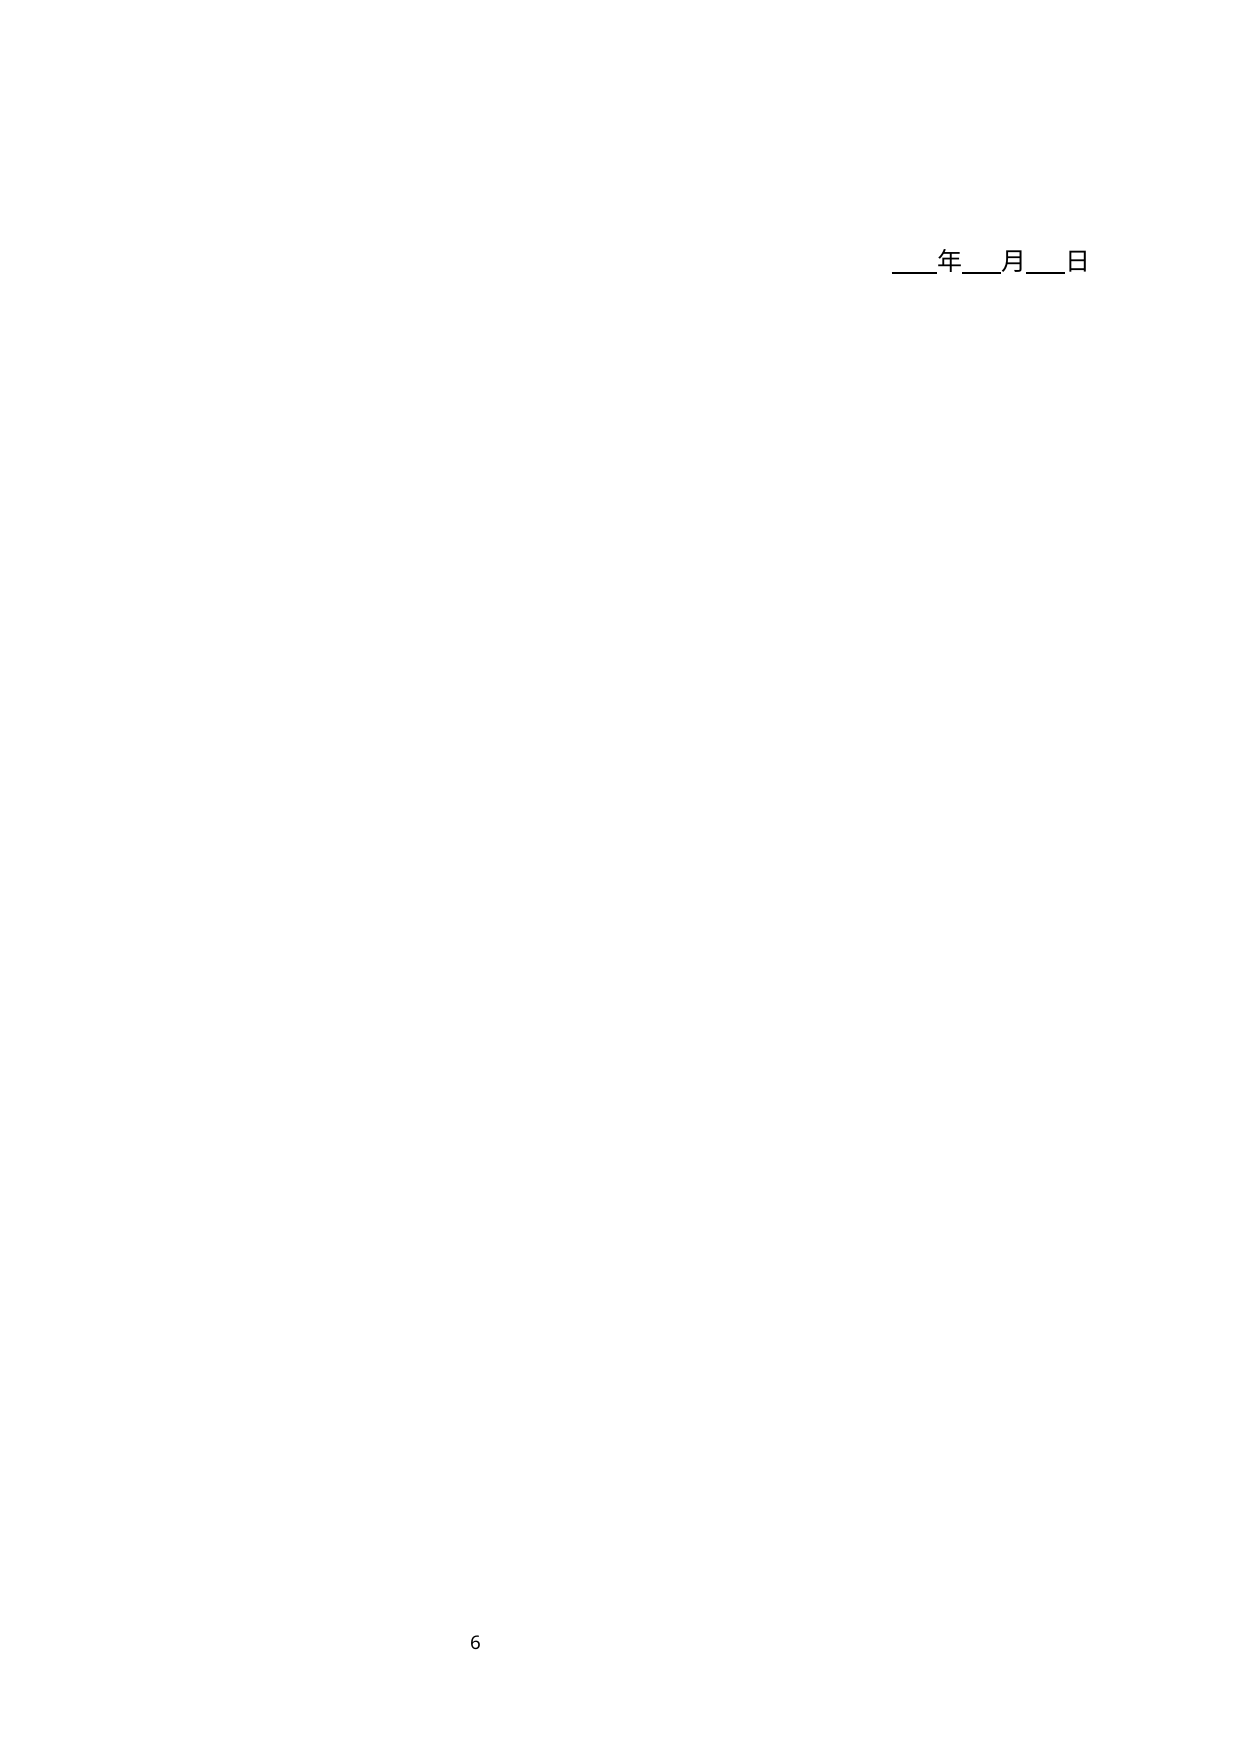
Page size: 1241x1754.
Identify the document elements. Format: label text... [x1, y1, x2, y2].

text 年 月 日 [150, 227, 1090, 292]
